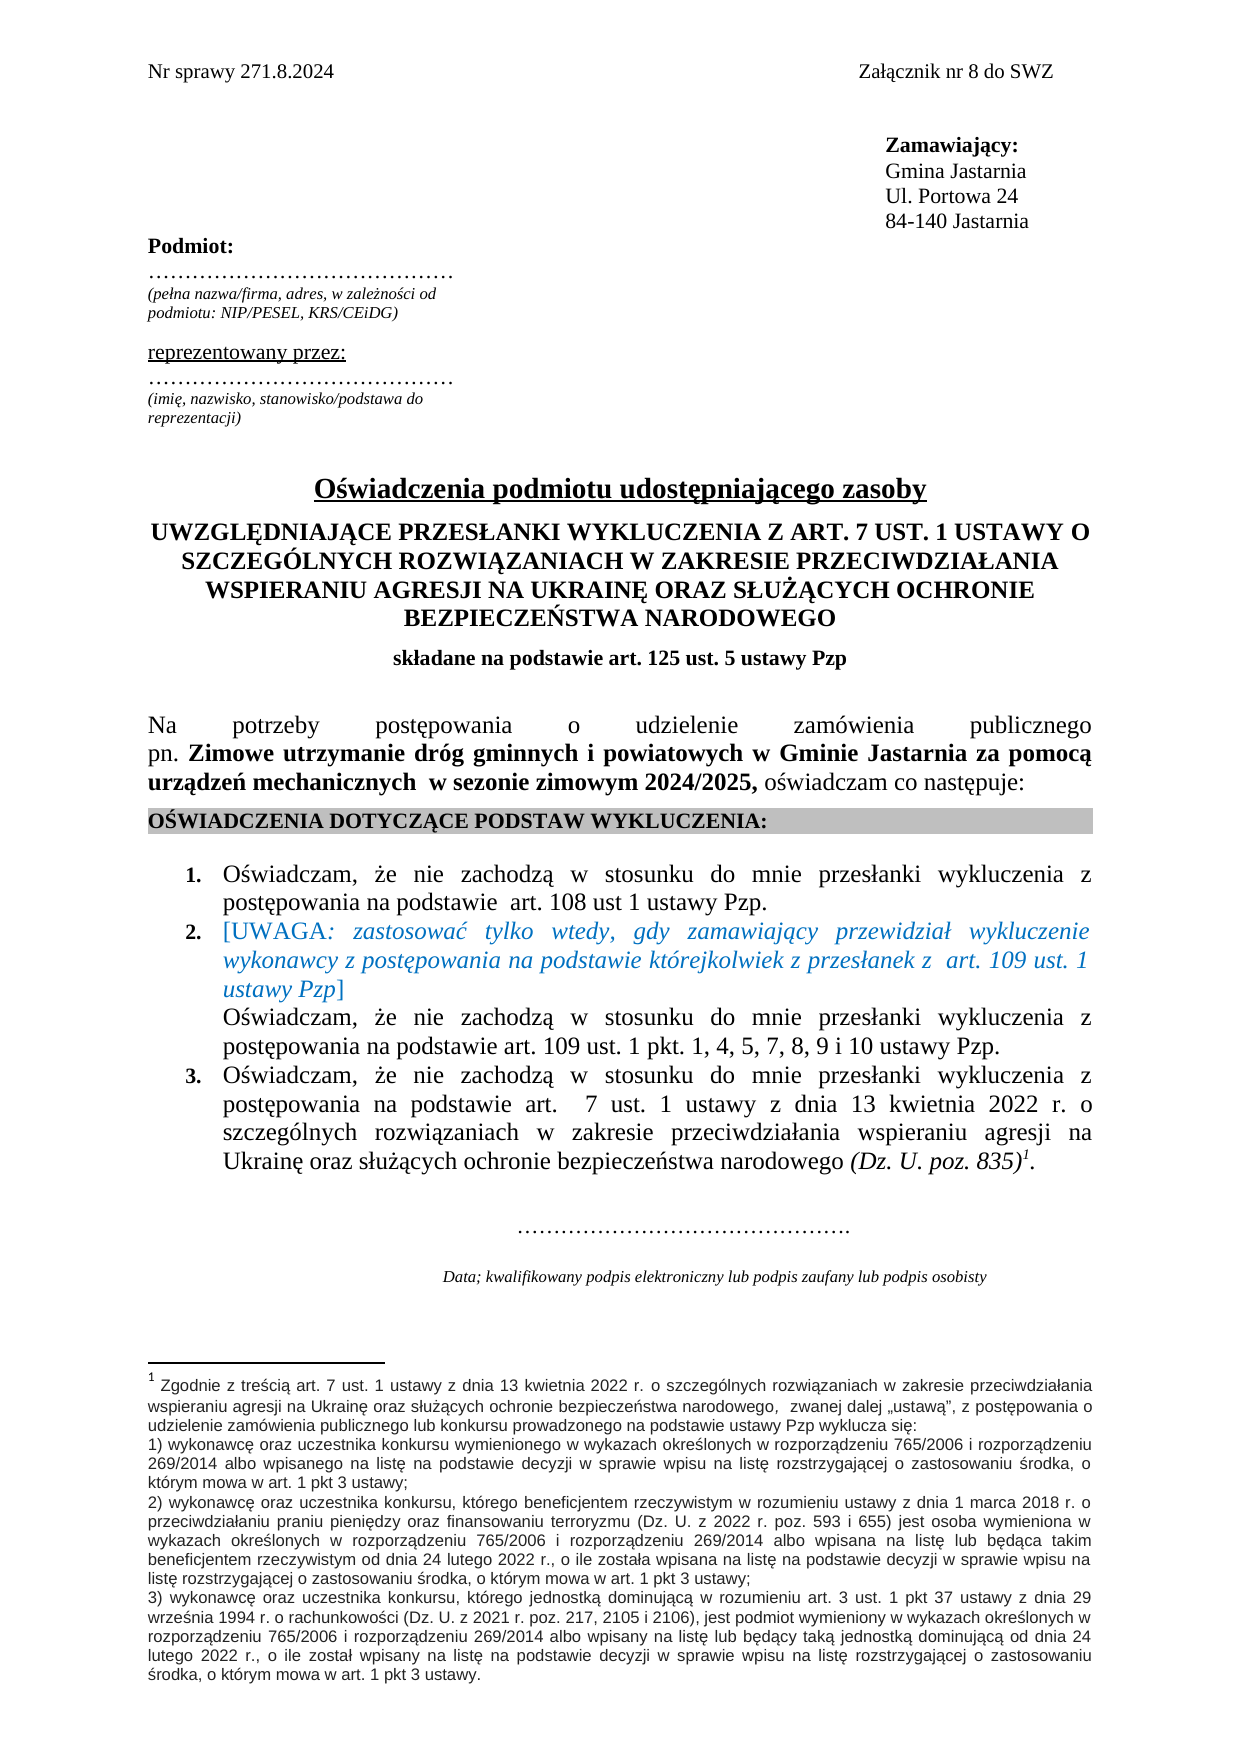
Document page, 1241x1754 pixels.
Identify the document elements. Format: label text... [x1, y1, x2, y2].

list Oświadczam, że nie zachodzą w stosunku do mnie przesłanki wykluczenia z postępowania na podstawie art. 7 ust. 1 ustawy z dnia 13 kwietnia 2022 r. o szczególnych rozwiązaniach w zakresie przeciwdziałania wspieraniu agresji na Ukrainę oraz służących ochronie bezpieczeństwa narodowego (Dz. U. poz. 835). [185, 1060, 1093, 1175]
list [UWAGA: zastosować tylko wtedy, gdy zamawiający przewidział wykluczenie wykonawcy z postępowania na podstawie którejkolwiek z przesłanek z art. 109 ust. 1 ustawy Pzp] [185, 916, 1093, 1002]
list Oświadczam, że nie zachodzą w stosunku do mnie przesłanki wykluczenia z postępowania na podstawie art. 109 ust. 1 pkt. 1, 4, 5, 7, 8, 9 i 10 ustawy Pzp. [223, 1002, 1093, 1060]
text (imię, nazwisko, stanowisko/podstawa do reprezentacji) [148, 389, 472, 427]
text UWZGLĘDNIAJĄCE PRZESŁANKI WYKLUCZENIA Z ART. 7 UST. 1 USTAWY o szczególnych rozwiązaniach w zakresie przeciwdziałania wspieraniu agresji na Ukrainę oraz służących ochronie bezpieczeństwa narodowego [148, 517, 1093, 632]
text …………………………………… [148, 364, 472, 389]
text Data; kwalifikowany podpis elektroniczny lub podpis zaufany lub podpis osobisty [148, 1267, 1093, 1286]
text 84-140 Jastarnia [842, 208, 1093, 233]
text OŚWIADCZENIA DOTYCZĄCE PODSTAW WYKLUCZENIA: [148, 808, 1093, 834]
text Nr sprawy 271.8.2024 Załącznik nr 8 do SWZ [148, 59, 1093, 83]
text (pełna nazwa/firma, adres, w zależności od podmiotu: NIP/PESEL, KRS/CEiDG) [148, 284, 472, 322]
text Oświadczenia podmiotu udostępniającego zasoby [148, 471, 1093, 505]
list Oświadczam, że nie zachodzą w stosunku do mnie przesłanki wykluczenia z postępowania na podstawie art. 108 ust 1 ustawy Pzp. [185, 859, 1093, 916]
text Zamawiający: [811, 132, 1093, 158]
text reprezentowany przez: [148, 339, 1093, 364]
text Na potrzeby postępowania o udzielenie zamówienia publicznego pn. Zimowe utrzymanie dróg gminnych i powiatowych w Gminie Jastarnia za pomocą urządzeń mechanicznych w sezonie zimowym 2024/2025, oświadczam co następuje: [148, 710, 1093, 796]
text …………………………………… [148, 258, 472, 284]
list ………………………………………. [444, 1213, 1093, 1238]
text Ul. Portowa 24 [842, 183, 1093, 208]
text Podmiot: [148, 233, 1093, 258]
text składane na podstawie art. 125 ust. 5 ustawy Pzp [148, 645, 1093, 670]
text Gmina Jastarnia [842, 158, 1093, 183]
